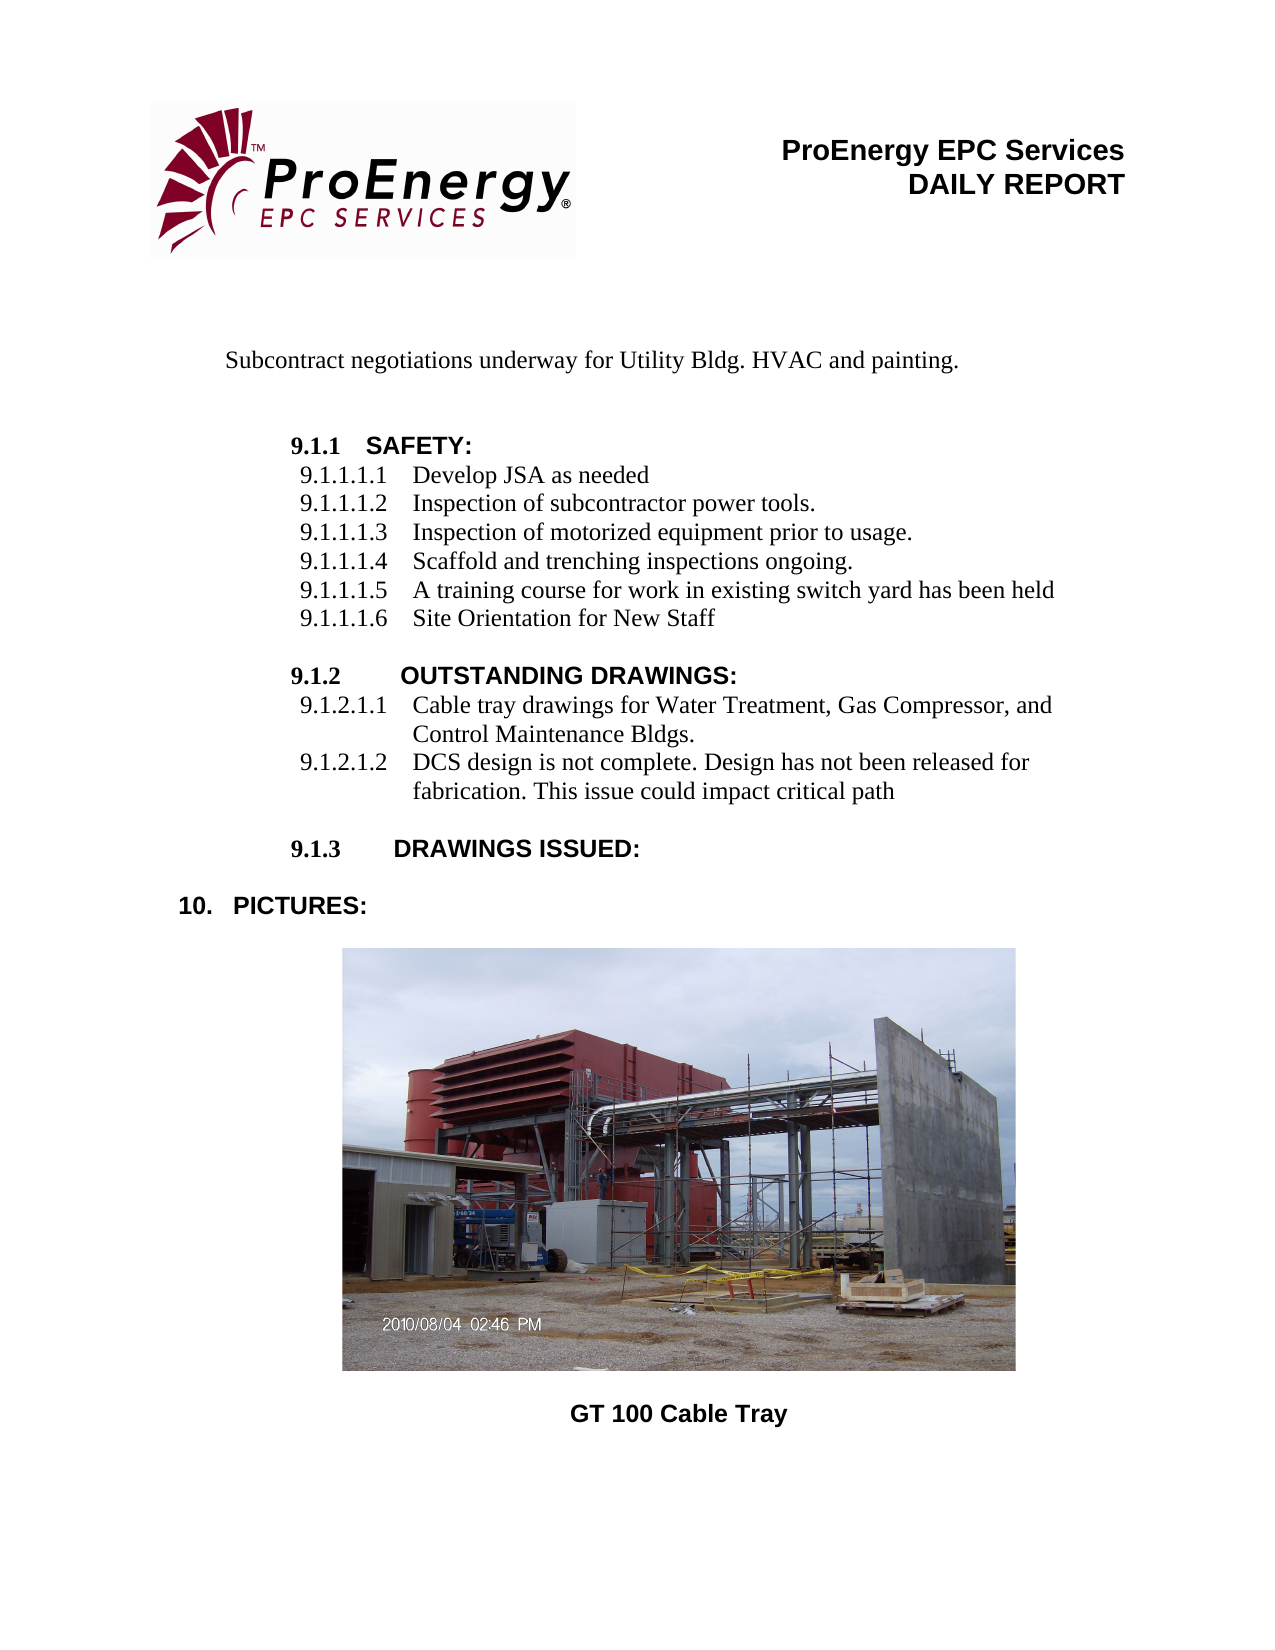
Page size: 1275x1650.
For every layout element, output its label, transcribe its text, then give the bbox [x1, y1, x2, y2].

list DRAWINGS ISSUED: [291, 834, 1125, 862]
list Cable tray drawings for Water Treatment, Gas Compressor, and Control Maintenance Bldgs. [300, 690, 1125, 747]
picture [150, 103, 577, 259]
list Scaffold and trenching inspections ongoing. [300, 546, 1125, 575]
list Inspection of subcontractor power tools. [300, 488, 1125, 517]
list Site Orientation for New Staff [300, 603, 1125, 632]
list A training course for work in existing switch yard has been held [300, 575, 1125, 603]
text Subcontract negotiations underway for Utility Bldg. HVAC and painting. [225, 345, 1125, 373]
picture [342, 948, 1016, 1371]
list DCS design is not complete. Design has not been released for fabrication. This issue could impact critical path [300, 747, 1125, 805]
list Inspection of motorized equipment prior to usage. [300, 517, 1125, 546]
list SAFETY: [291, 431, 1125, 460]
list PICTURES: [178, 891, 1125, 920]
list OUTSTANDING DRAWINGS: [291, 661, 1125, 690]
list Develop JSA as needed [300, 460, 1125, 488]
list GT 100 Cable Tray [233, 1399, 1125, 1428]
